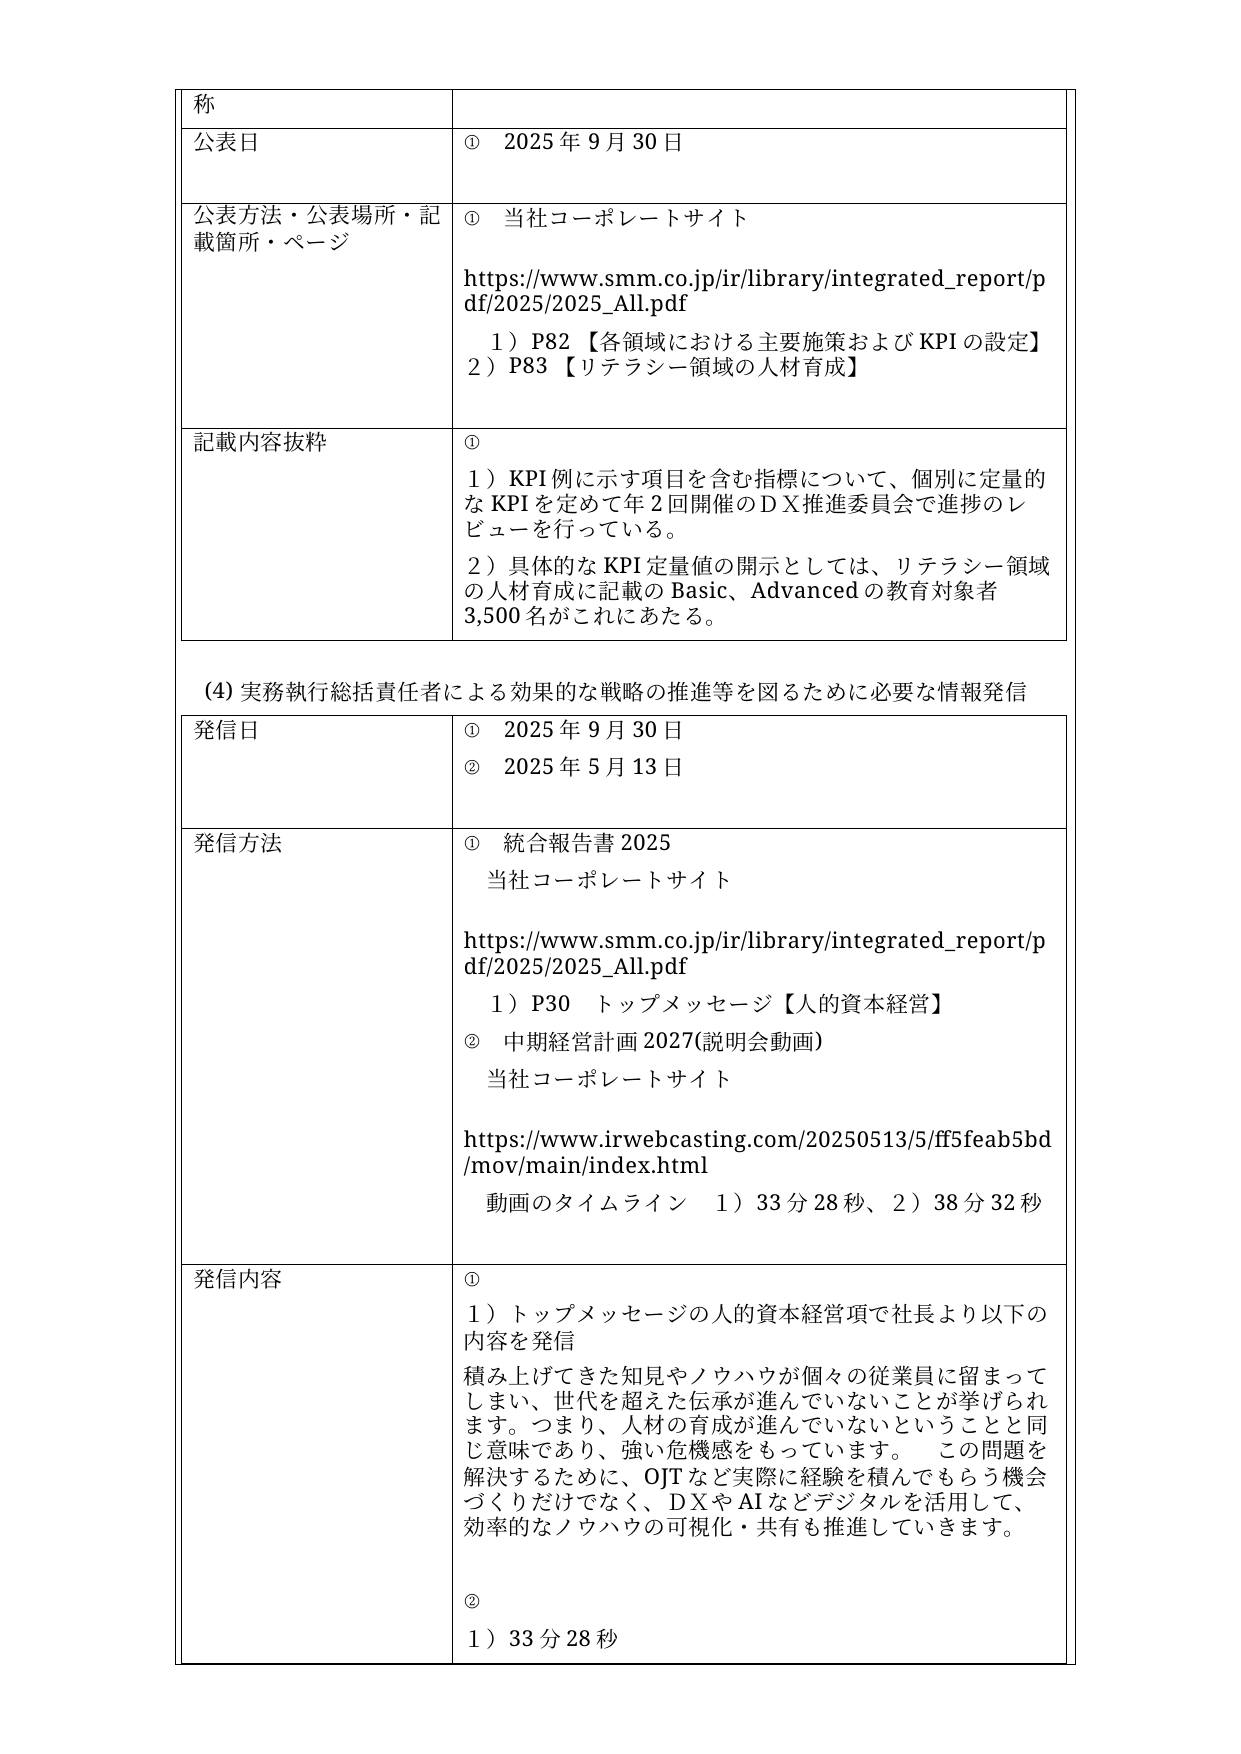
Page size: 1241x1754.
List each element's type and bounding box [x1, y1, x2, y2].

table_cell [176, 90, 1075, 1663]
